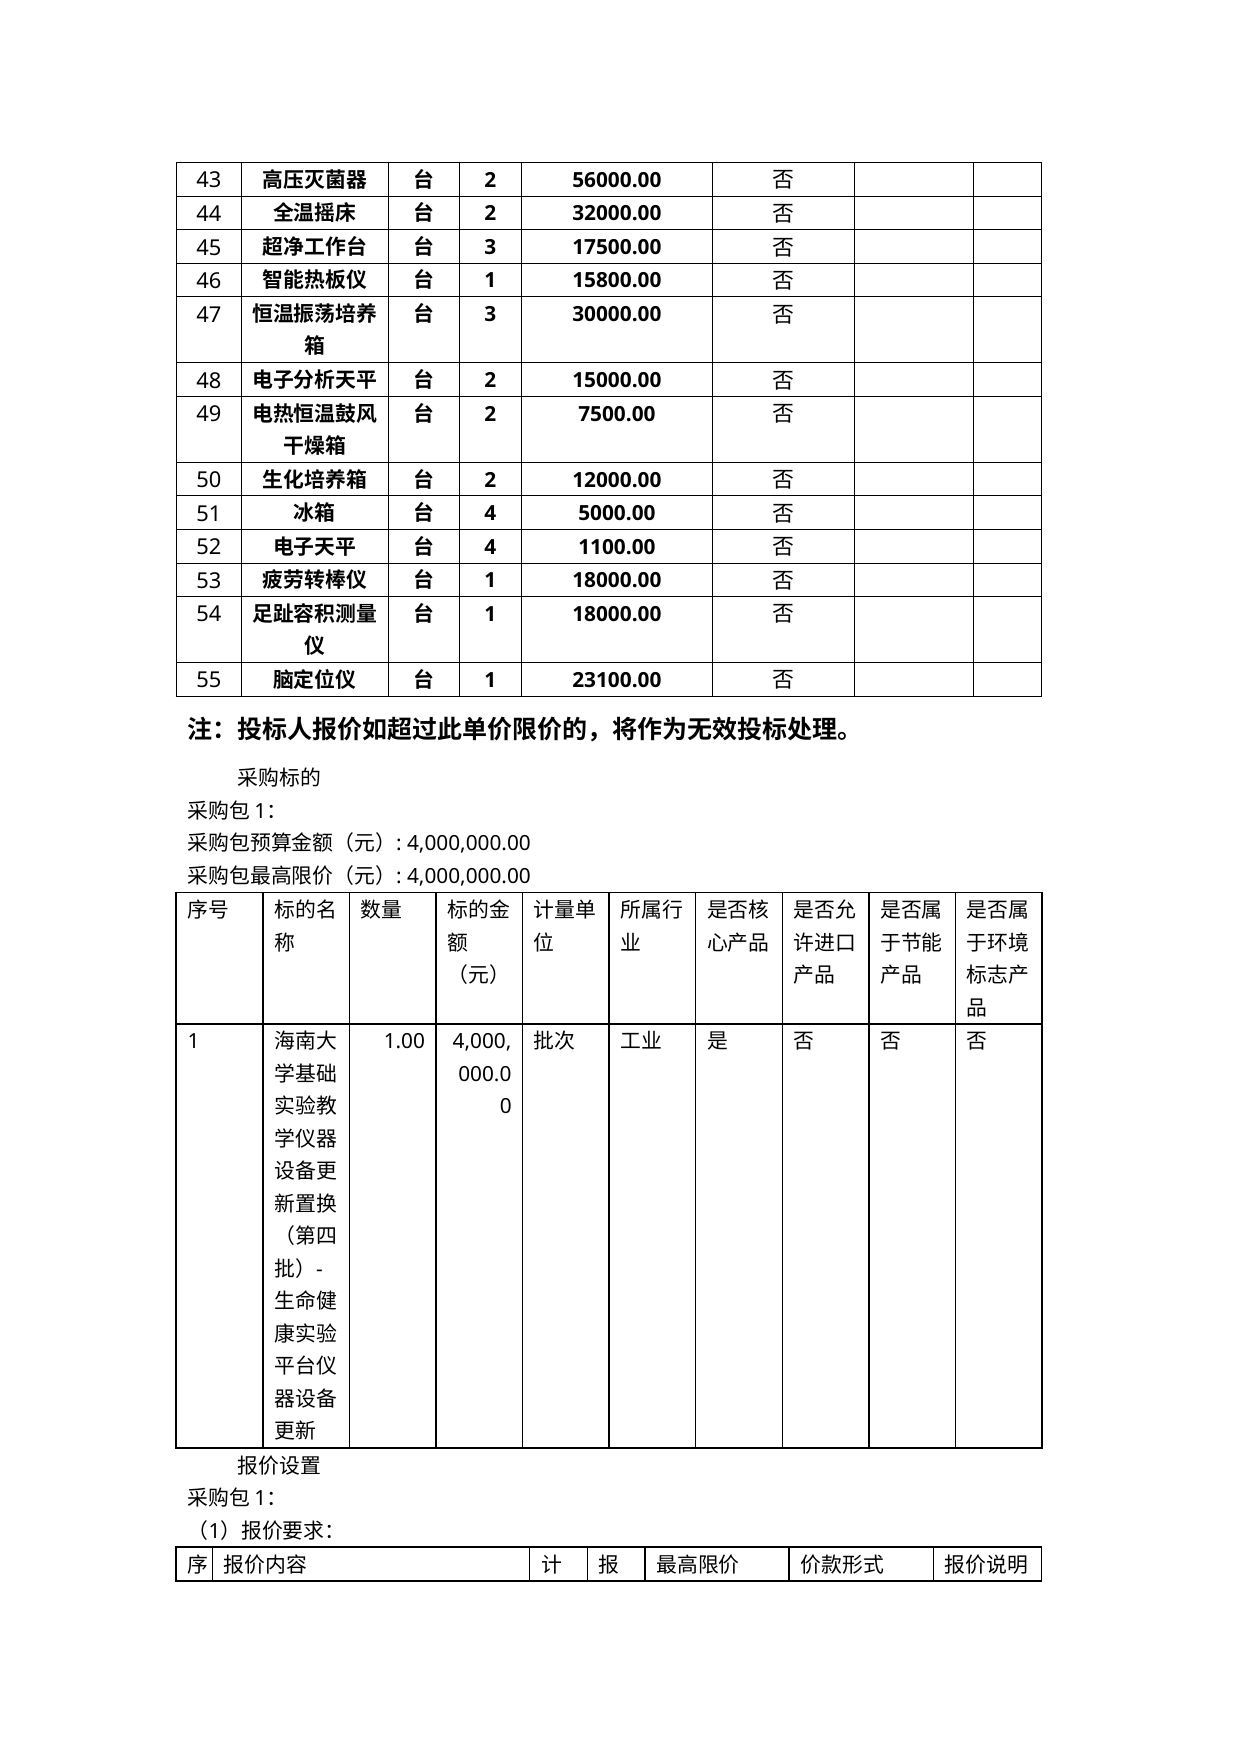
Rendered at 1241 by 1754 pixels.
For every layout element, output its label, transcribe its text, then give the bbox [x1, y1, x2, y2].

table_cell [855, 163, 973, 196]
table_cell 3 [460, 297, 521, 362]
table_cell 冰箱 [242, 496, 388, 529]
table_cell 5000.00 [522, 496, 712, 529]
table_cell 15800.00 [522, 264, 712, 296]
table_cell 1 [460, 597, 521, 662]
table_cell [974, 496, 1041, 529]
table_cell 32000.00 [522, 197, 712, 229]
table_cell 否 [713, 197, 854, 229]
table_cell 47 [177, 297, 241, 362]
table_header 最高限价 [646, 1548, 788, 1580]
table_cell 否 [713, 597, 854, 662]
table_cell [855, 597, 973, 662]
table_cell 3 [460, 230, 521, 263]
table_header 数量 [350, 893, 435, 1023]
table_cell 否 [713, 264, 854, 296]
table_cell 生化培养箱 [242, 463, 388, 495]
table_cell 52 [177, 530, 241, 562]
table_cell 台 [389, 264, 459, 296]
text 采购标的 [187, 762, 1053, 794]
table_cell 46 [177, 264, 241, 296]
table_header 序号 [177, 893, 262, 1023]
table_header 计量单位 [530, 1548, 587, 1580]
table_header 是否允许进口产品 [783, 893, 868, 1023]
table_cell 1 [177, 1025, 262, 1447]
table_cell 4,000,000.00 [437, 1025, 522, 1447]
table_cell [855, 197, 973, 229]
table_cell 2 [460, 397, 521, 462]
table_cell 恒温振荡培养箱 [242, 297, 388, 362]
table_cell 台 [389, 496, 459, 529]
table_cell 30000.00 [522, 297, 712, 362]
table_cell 否 [713, 564, 854, 596]
table_cell 2 [460, 163, 521, 196]
table_cell 台 [389, 530, 459, 562]
table_cell [974, 564, 1041, 596]
table_header 是否属于节能产品 [870, 893, 955, 1023]
text 采购包最高限价（元）: 4,000,000.00 [187, 859, 1053, 892]
table_cell 53 [177, 564, 241, 596]
table_cell 否 [870, 1025, 955, 1447]
table_cell 足趾容积测量仪 [242, 597, 388, 662]
table_cell [974, 163, 1041, 196]
table_cell 否 [713, 363, 854, 396]
table_cell 海南大学基础实验教学仪器设备更新置换（第四批）-生命健康实验平台仪器设备更新 [264, 1025, 349, 1447]
table_cell 48 [177, 363, 241, 396]
table_cell 否 [713, 663, 854, 696]
table_cell 台 [389, 463, 459, 495]
table_cell 工业 [610, 1025, 695, 1447]
table_cell 超净工作台 [242, 230, 388, 263]
text 采购包1： [187, 794, 1053, 827]
table_cell 智能热板仪 [242, 264, 388, 296]
table_cell 1 [460, 564, 521, 596]
table_cell 7500.00 [522, 397, 712, 462]
text 注：投标人报价如超过此单价限价的，将作为无效投标处理。 [187, 697, 1053, 762]
text （1）报价要求： [187, 1514, 1053, 1546]
table_header 标的金额 （元） [437, 893, 522, 1023]
table_cell 电热恒温鼓风干燥箱 [242, 397, 388, 462]
table_cell 全温摇床 [242, 197, 388, 229]
table_cell [855, 463, 973, 495]
table_cell [855, 363, 973, 396]
table_cell [974, 197, 1041, 229]
table_cell 18000.00 [522, 597, 712, 662]
table_cell 2 [460, 463, 521, 495]
table_cell 电子天平 [242, 530, 388, 562]
table_cell 43 [177, 163, 241, 196]
table_header 所属行业 [610, 893, 695, 1023]
table_cell [974, 397, 1041, 462]
table_cell 1 [460, 264, 521, 296]
table_header 标的名称 [264, 893, 349, 1023]
table_cell 54 [177, 597, 241, 662]
table_header 是否属于环境标志产品 [956, 893, 1041, 1023]
table_cell [974, 463, 1041, 495]
table_cell 50 [177, 463, 241, 495]
table_cell 台 [389, 363, 459, 396]
table_cell [855, 397, 973, 462]
table_cell 44 [177, 197, 241, 229]
table_cell 否 [783, 1025, 868, 1447]
table_cell 4 [460, 496, 521, 529]
table_cell 1100.00 [522, 530, 712, 562]
table_cell 台 [389, 663, 459, 696]
table_cell 否 [713, 297, 854, 362]
table_cell 否 [713, 530, 854, 562]
table_cell 否 [713, 163, 854, 196]
table_cell 疲劳转棒仪 [242, 564, 388, 596]
table_cell [855, 663, 973, 696]
table_cell 高压灭菌器 [242, 163, 388, 196]
table_cell 否 [713, 230, 854, 263]
table_cell 12000.00 [522, 463, 712, 495]
table_cell 56000.00 [522, 163, 712, 196]
table_cell 否 [713, 397, 854, 462]
table_cell 脑定位仪 [242, 663, 388, 696]
table_cell 否 [956, 1025, 1041, 1447]
table_cell [855, 230, 973, 263]
table_cell [974, 363, 1041, 396]
table_cell [855, 297, 973, 362]
table_cell 2 [460, 197, 521, 229]
table_cell 4 [460, 530, 521, 562]
table_cell [974, 297, 1041, 362]
table_cell 台 [389, 230, 459, 263]
table_header 计量单位 [523, 893, 608, 1023]
table_cell 1 [460, 663, 521, 696]
table_cell 台 [389, 297, 459, 362]
table_cell 45 [177, 230, 241, 263]
table_cell 是 [696, 1025, 782, 1447]
table_cell 51 [177, 496, 241, 529]
text 报价设置 [187, 1449, 1053, 1481]
table_cell 49 [177, 397, 241, 462]
table_cell 批次 [523, 1025, 608, 1447]
table_cell 否 [713, 496, 854, 529]
table_cell 台 [389, 564, 459, 596]
table_cell 台 [389, 163, 459, 196]
table_cell 18000.00 [522, 564, 712, 596]
table_header 报价说明 [934, 1548, 1041, 1580]
table_cell 1.00 [350, 1025, 435, 1447]
table_header 序号 [177, 1548, 212, 1580]
table_cell [974, 663, 1041, 696]
text 采购包1： [187, 1481, 1053, 1514]
text 采购包预算金额（元）: 4,000,000.00 [187, 827, 1053, 859]
table_cell [974, 230, 1041, 263]
table_cell [855, 496, 973, 529]
table_cell 15000.00 [522, 363, 712, 396]
table_cell [974, 264, 1041, 296]
table_cell [855, 264, 973, 296]
table_cell 电子分析天平 [242, 363, 388, 396]
table_header 报价内容 [213, 1548, 529, 1580]
table_cell 2 [460, 363, 521, 396]
table_cell [855, 564, 973, 596]
table_cell 否 [713, 463, 854, 495]
table_cell 17500.00 [522, 230, 712, 263]
table_cell [855, 530, 973, 562]
table_header 价款形式 [790, 1548, 933, 1580]
table_cell 台 [389, 397, 459, 462]
table_cell 23100.00 [522, 663, 712, 696]
table_header 是否核心产品 [696, 893, 782, 1023]
table_cell 台 [389, 597, 459, 662]
table_cell [974, 530, 1041, 562]
table_cell [974, 597, 1041, 662]
table_cell 台 [389, 197, 459, 229]
table_header 报价单位 [588, 1548, 644, 1580]
table_cell 55 [177, 663, 241, 696]
